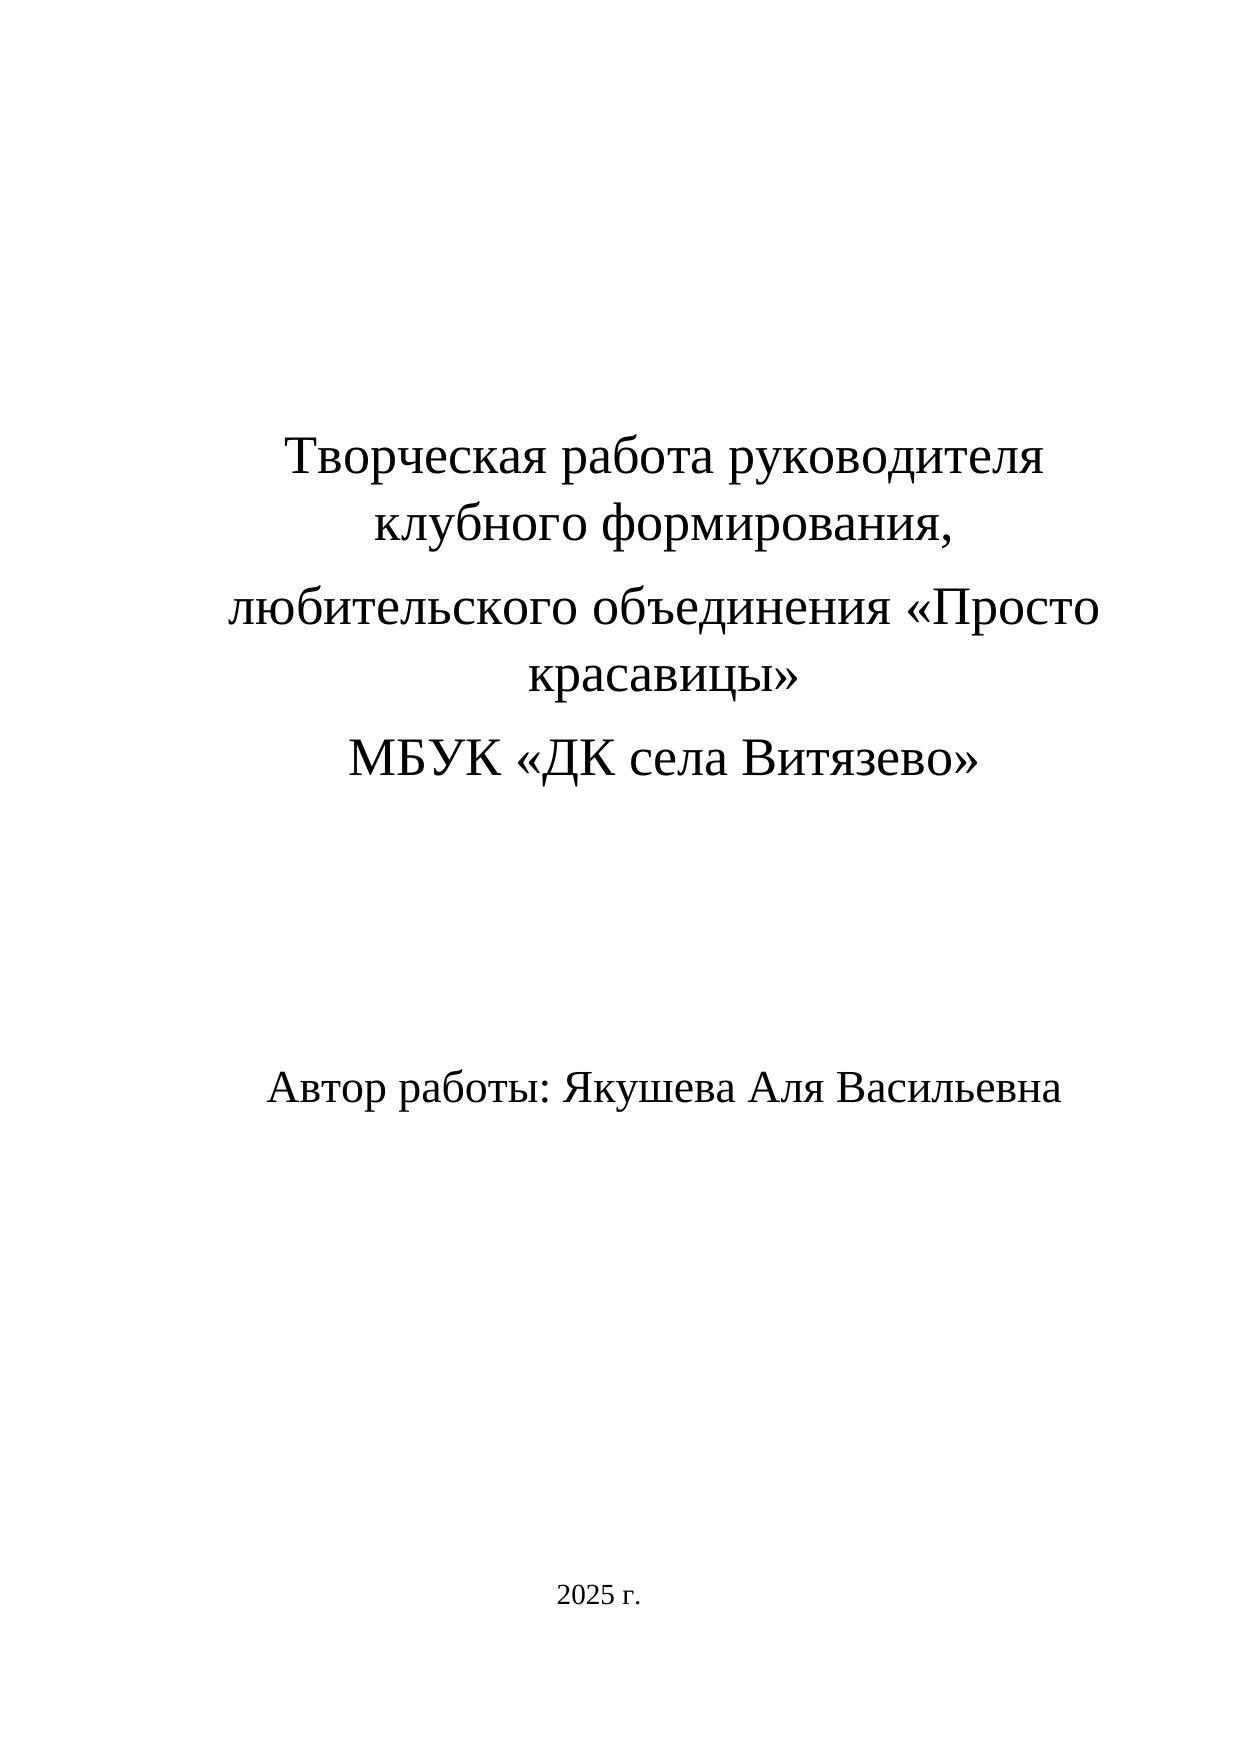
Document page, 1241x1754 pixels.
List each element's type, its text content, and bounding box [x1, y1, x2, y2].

text МБУК «ДК села Витязево» [177, 724, 1152, 787]
text любительского объединения «Просто красавицы» [177, 573, 1152, 703]
text Творческая работа руководителя клубного формирования, [177, 422, 1152, 552]
text 2025 г. [177, 1577, 1152, 1610]
text Автор работы: Якушева Аля Васильевна [177, 1060, 1152, 1113]
